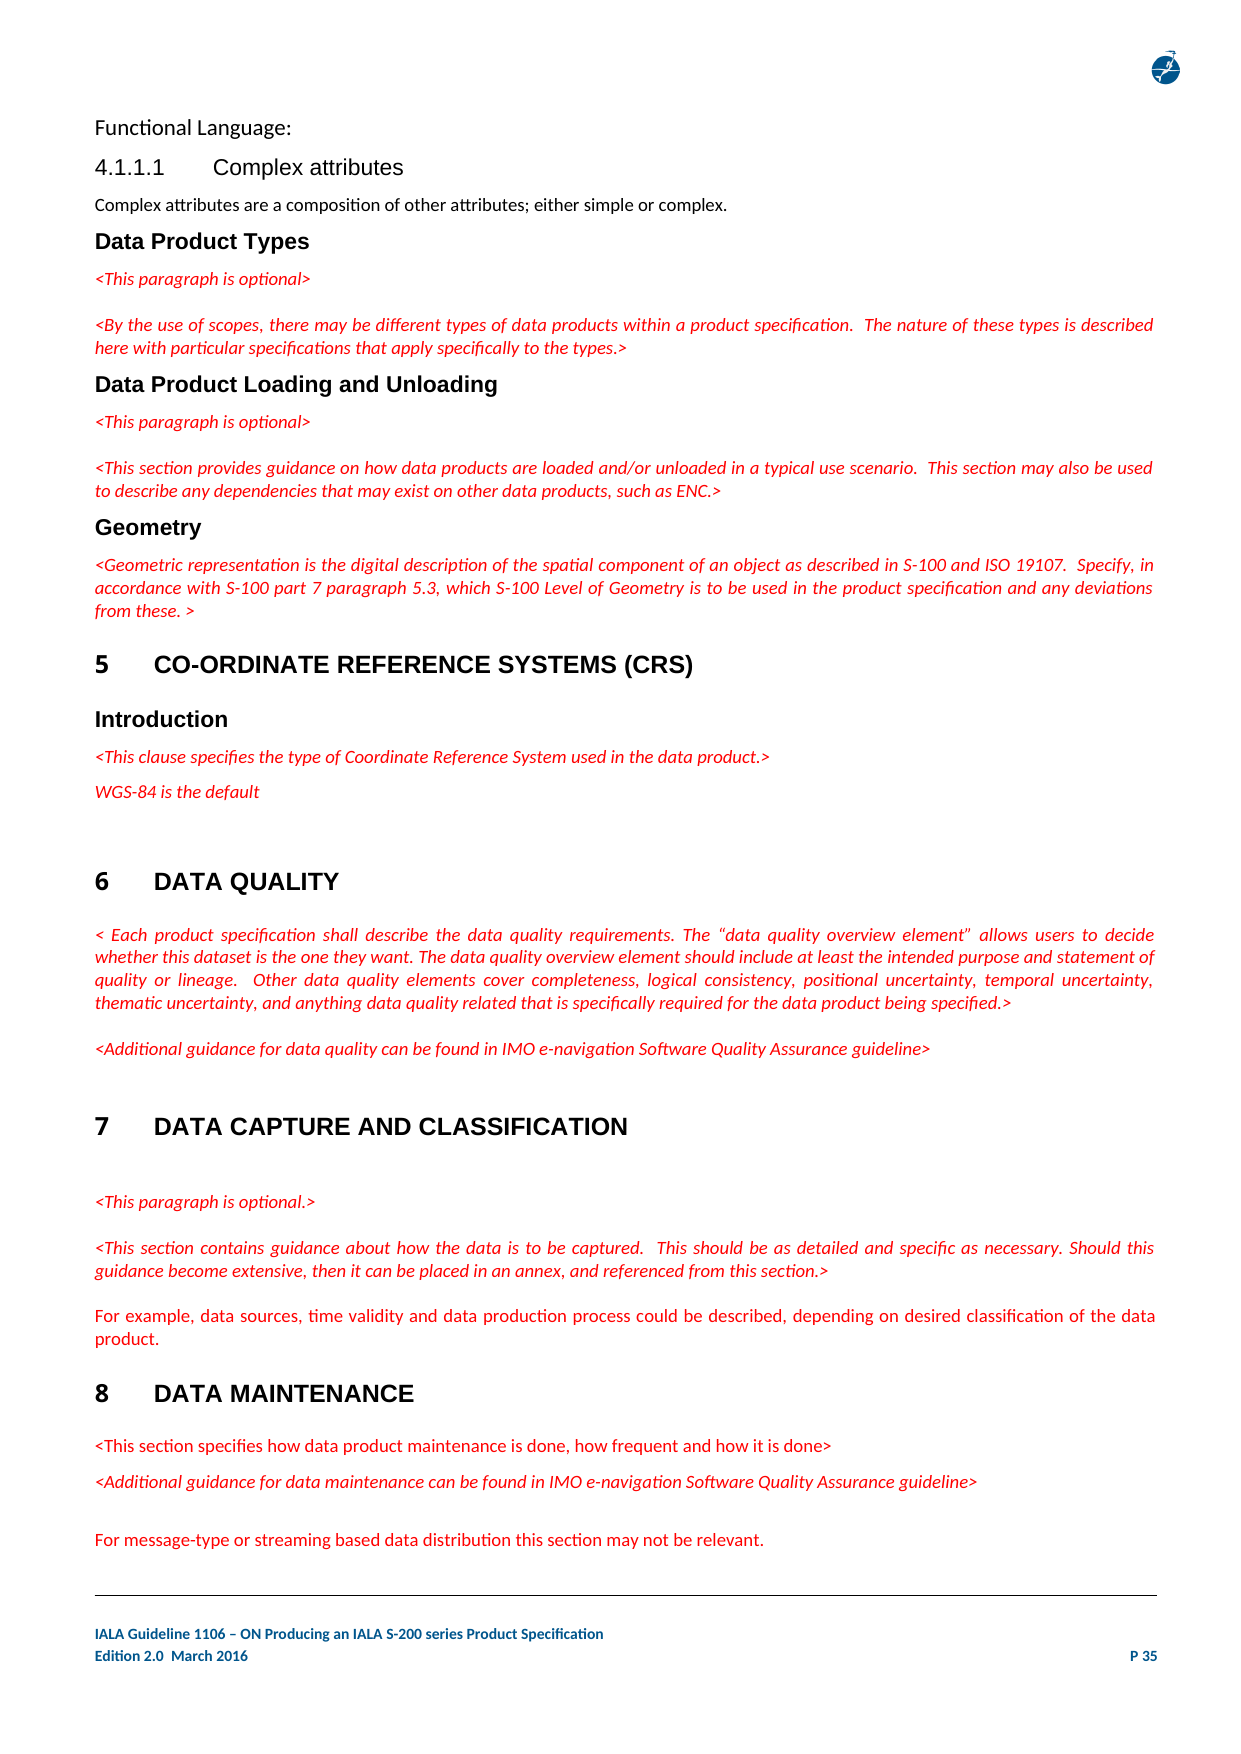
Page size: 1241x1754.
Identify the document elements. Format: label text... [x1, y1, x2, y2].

text <This section provides guidance on how data products are loaded and/or unloaded in a typical use scenario. This section may also be used to describe any dependencies that may exist on other data products, such as ENC.> [94, 456, 1157, 502]
text <Additional guidance for data quality can be found in IMO e-navigation Software Quality Assurance guideline> [94, 1037, 1157, 1060]
subtitle Data Quality [94, 864, 1157, 898]
subtitle Data Product Types [94, 228, 1157, 255]
text <This paragraph is optional> [94, 410, 1157, 433]
text <This clause specifies the type of Coordinate Reference System used in the data product.> [94, 745, 1157, 768]
subtitle Data Capture and Classification [94, 1108, 1157, 1142]
text <By the use of scopes, there may be different types of data products within a product specification. The nature of these types is described here with particular specifications that apply specifically to the types.> [94, 313, 1157, 359]
text Functional Language: [94, 113, 1157, 142]
text Complex attributes are a composition of other attributes; either simple or complex. [94, 193, 1157, 216]
subtitle Co-ordinate Reference Systems (CRS) [94, 647, 1157, 681]
text < Each product specification shall describe the data quality requirements. The “data quality overview element” allows users to decide whether this dataset is the one they want. The data quality overview element should include at least the intended purpose and statement of quality or lineage. Other data quality elements cover completeness, logical consistency, positional uncertainty, temporal uncertainty, thematic uncertainty, and anything data quality related that is specifically required for the data product being specified.> [94, 923, 1157, 1014]
subtitle Data Product Loading and Unloading [94, 371, 1157, 398]
text <This section specifies how data product maintenance is done, how frequent and how it is done> [94, 1434, 1157, 1457]
picture [1120, 0, 1239, 119]
text <Additional guidance for data maintenance can be found in IMO e-navigation Software Quality Assurance guideline> [94, 1470, 1157, 1493]
text <Geometric representation is the digital description of the spatial component of an object as described in S-100 and ISO 19107. Specify, in accordance with S-100 part 7 paragraph 5.3, which S-100 Level of Geometry is to be used in the product specification and any deviations from these. > [94, 553, 1157, 622]
text For example, data sources, time validity and data production process could be described, depending on desired classification of the data product. [94, 1305, 1157, 1351]
text <This paragraph is optional> [94, 267, 1157, 290]
subtitle Data Maintenance [94, 1376, 1157, 1409]
subtitle Complex attributes [94, 154, 1157, 180]
text <This paragraph is optional.> [94, 1190, 1157, 1213]
subtitle Geometry [94, 514, 1157, 541]
text WGS-84 is the default [94, 780, 1157, 803]
subtitle Introduction [94, 706, 1157, 732]
text <This section contains guidance about how the data is to be captured. This should be as detailed and specific as necessary. Should this guidance become extensive, then it can be placed in an annex, and referenced from this section.> [94, 1236, 1157, 1282]
text For message-type or streaming based data distribution this section may not be relevant. [94, 1528, 1157, 1551]
